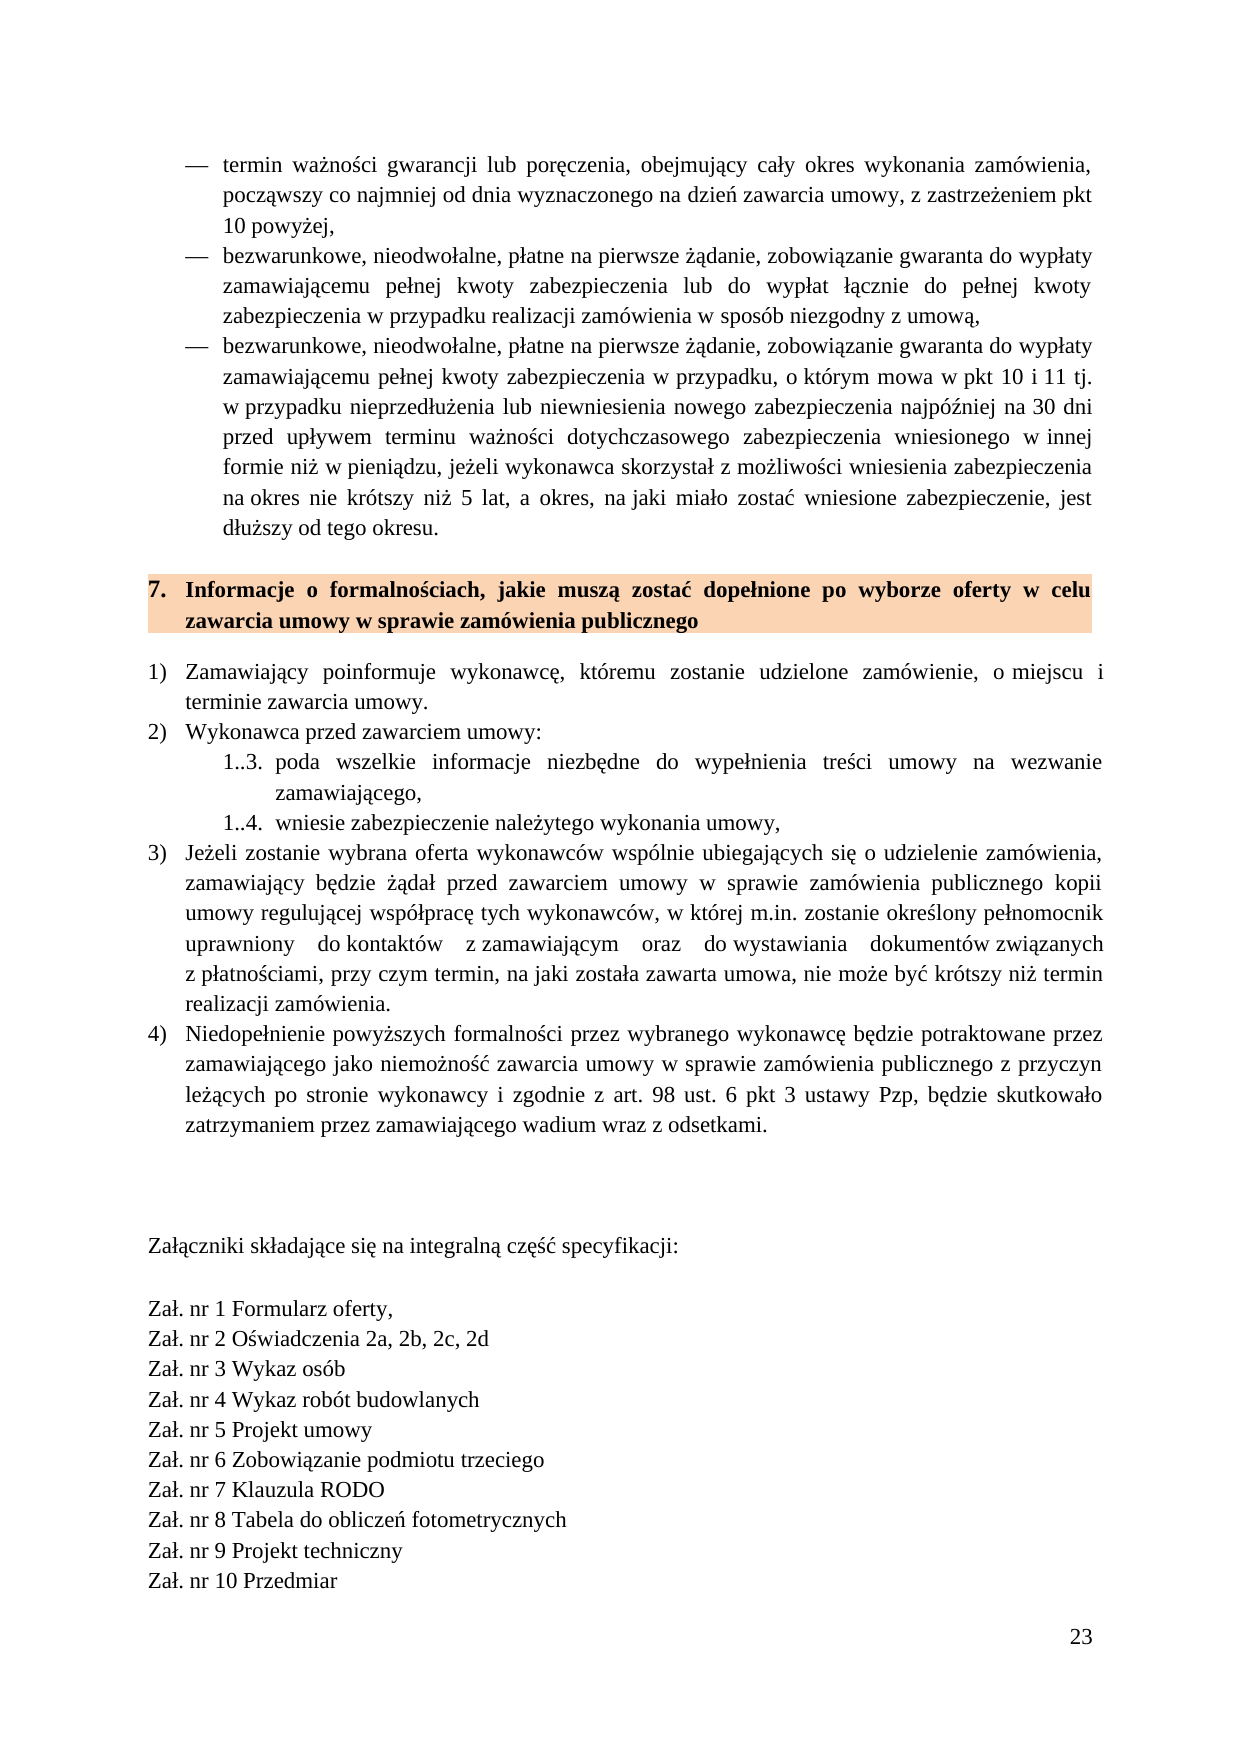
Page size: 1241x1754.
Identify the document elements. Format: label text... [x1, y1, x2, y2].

text Zał. nr 2 Oświadczenia 2a, 2b, 2c, 2d [148, 1325, 1092, 1352]
text Zał. nr 9 Projekt techniczny [148, 1537, 1092, 1563]
list Jeżeli zostanie wybrana oferta wykonawców wspólnie ubiegających się o udzielenie zamówienia, zamawiający będzie żądał przed zawarciem umowy w sprawie zamówienia publicznego kopii umowy regulującej współpracę tych wykonawców, w której m.in. zostanie określony pełnomocnik uprawniony do kontaktów z zamawiającym oraz do wystawiania dokumentów związanych z płatnościami, przy czym termin, na jaki została zawarta umowa, nie może być krótszy niż termin realizacji zamówienia. [148, 839, 1104, 1016]
list bezwarunkowe, nieodwołalne, płatne na pierwsze żądanie, zobowiązanie gwaranta do wypłaty zamawiającemu pełnej kwoty zabezpieczenia w przypadku, o którym mowa w pkt 10 i 11 tj. w przypadku nieprzedłużenia lub niewniesienia nowego zabezpieczenia najpóźniej na 30 dni przed upływem terminu ważności dotychczasowego zabezpieczenia wniesionego w innej formie niż w pieniądzu, jeżeli wykonawca skorzystał z możliwości wniesienia zabezpieczenia na okres nie krótszy niż 5 lat, a okres, na jaki miało zostać wniesione zabezpieczenie, jest dłuższy od tego okresu. [185, 332, 1092, 540]
list wniesie zabezpieczenie należytego wykonania umowy, [223, 809, 1104, 835]
list Niedopełnienie powyższych formalności przez wybranego wykonawcę będzie potraktowane przez zamawiającego jako niemożność zawarcia umowy w sprawie zamówienia publicznego z przyczyn leżących po stronie wykonawcy i zgodnie z art. 98 ust. 6 pkt 3 ustawy Pzp, będzie skutkowało zatrzymaniem przez zamawiającego wadium wraz z odsetkami. [148, 1020, 1104, 1137]
list poda wszelkie informacje niezbędne do wypełnienia treści umowy na wezwanie zamawiającego, [223, 748, 1104, 805]
text Zał. nr 3 Wykaz osób [148, 1355, 1092, 1382]
text Zał. nr 6 Zobowiązanie podmiotu trzeciego [148, 1446, 1092, 1472]
list Zamawiający poinformuje wykonawcę, któremu zostanie udzielone zamówienie, o miejscu i terminie zawarcia umowy. [148, 658, 1104, 714]
text Załączniki składające się na integralną część specyfikacji: [148, 1232, 1092, 1258]
text Zał. nr 1 Formularz oferty, [148, 1295, 1092, 1321]
text Zał. nr 10 Przedmiar [148, 1567, 1092, 1593]
list Informacje o formalnościach, jakie muszą zostać dopełnione po wyborze oferty w celu zawarcia umowy w sprawie zamówienia publicznego [148, 574, 1092, 633]
list bezwarunkowe, nieodwołalne, płatne na pierwsze żądanie, zobowiązanie gwaranta do wypłaty zamawiającemu pełnej kwoty zabezpieczenia lub do wypłat łącznie do pełnej kwoty zabezpieczenia w przypadku realizacji zamówienia w sposób niezgodny z umową, [185, 242, 1092, 329]
list termin ważności gwarancji lub poręczenia, obejmujący cały okres wykonania zamówienia, począwszy co najmniej od dnia wyznaczonego na dzień zawarcia umowy, z zastrzeżeniem pkt 10 powyżej, [185, 151, 1092, 238]
text Zał. nr 5 Projekt umowy [148, 1416, 1092, 1442]
text Zał. nr 8 Tabela do obliczeń fotometrycznych [148, 1506, 1092, 1533]
text Zał. nr 4 Wykaz robót budowlanych [148, 1386, 1092, 1412]
text Zał. nr 7 Klauzula RODO [148, 1476, 1092, 1503]
list Wykonawca przed zawarciem umowy: [148, 718, 1104, 744]
